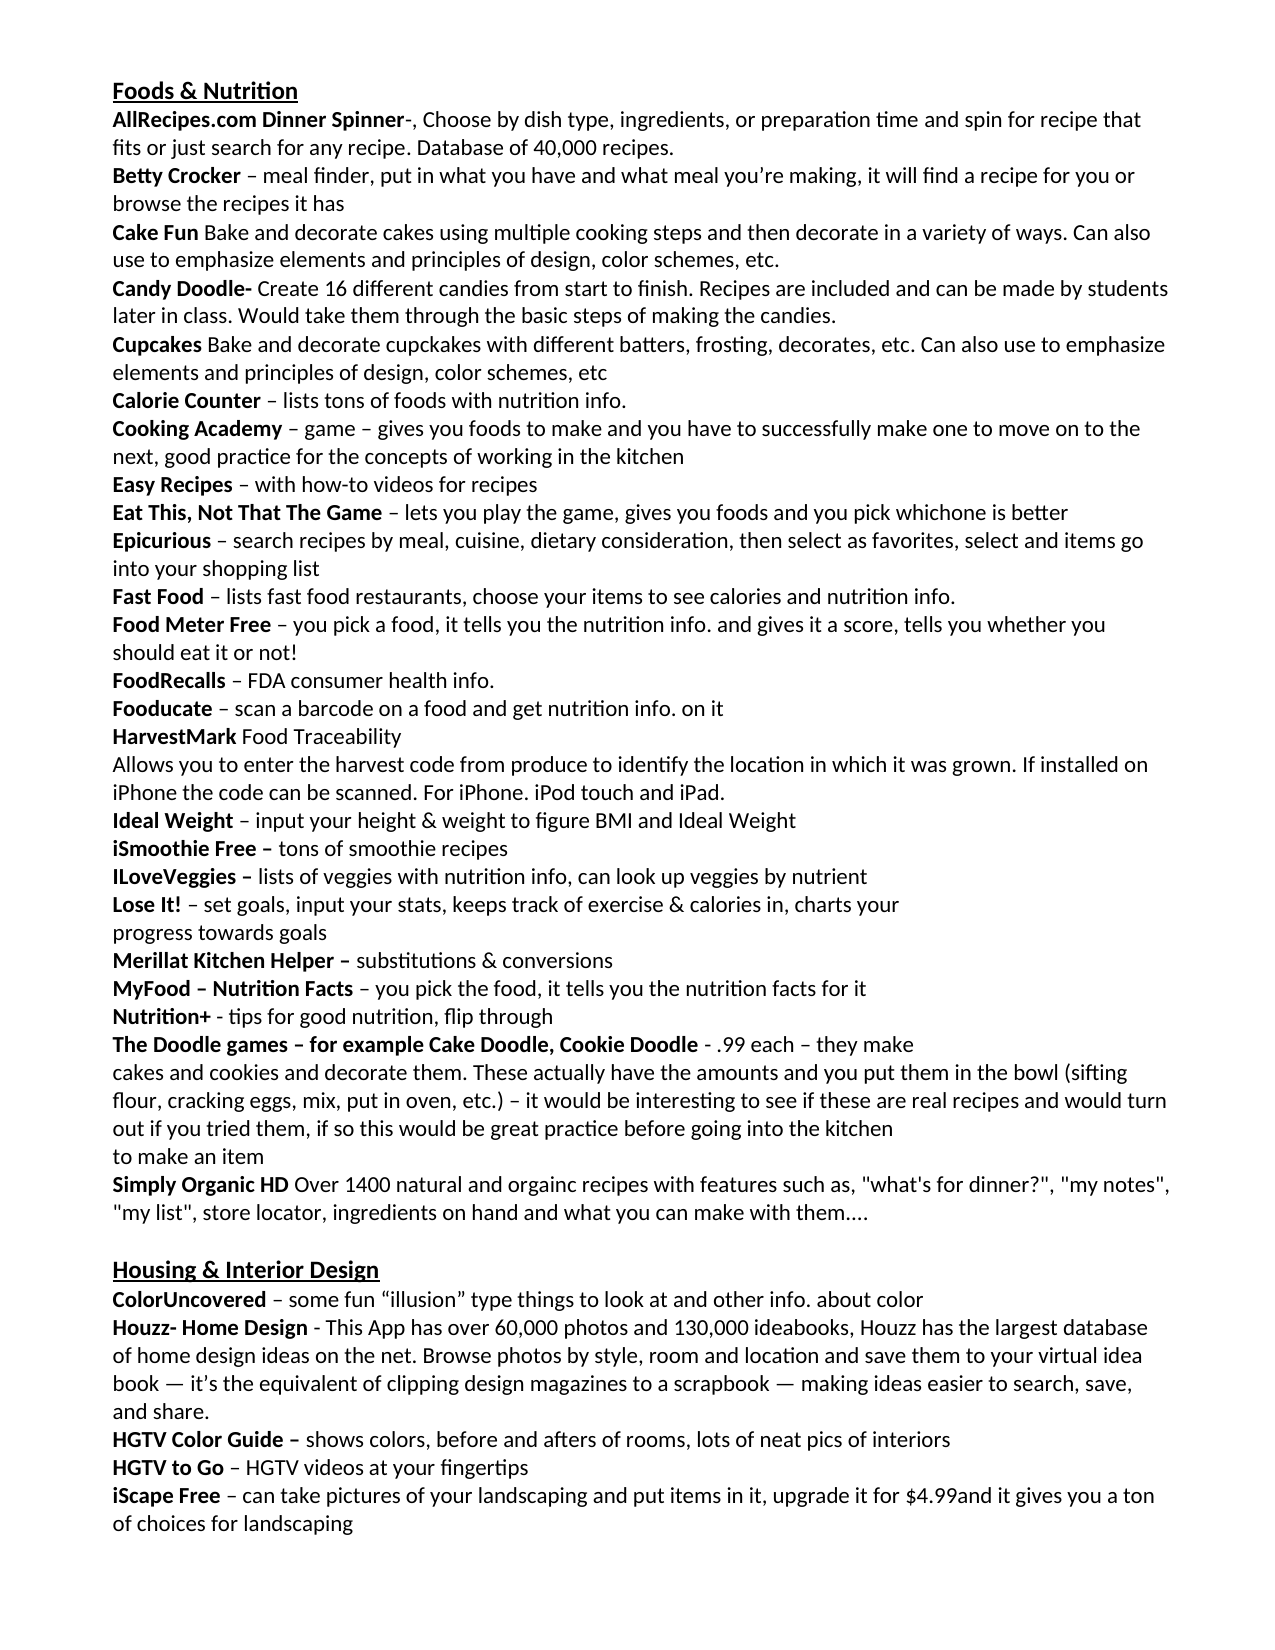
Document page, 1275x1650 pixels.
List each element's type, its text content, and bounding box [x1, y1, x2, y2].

text Simply Organic HD Over 1400 natural and orgainc recipes with features such as, "what's for dinner?", "my notes", "my list", store locator, ingredients on hand and what you can make with them.... [112, 1170, 1172, 1226]
text HGTV to Go – HGTV videos at your fingertips [112, 1453, 1172, 1481]
text Epicurious – search recipes by meal, cuisine, dietary consideration, then select as favorites, select and items go into your shopping list [112, 526, 1172, 582]
text ColorUncovered – some fun “illusion” type things to look at and other info. about color [112, 1285, 1172, 1313]
text Candy Doodle- Create 16 different candies from start to finish. Recipes are included and can be made by students later in class. Would take them through the basic steps of making the candies. Cupcakes Bake and decorate cupckakes with different batters, frosting, decorates, etc. Can also use to emphasize elements and principles of design, color schemes, etc Calorie Counter – lists tons of foods with nutrition info. Cooking Academy – game – gives you foods to make and you have to successfully make one to move on to the next, good practice for the concepts of working in the kitchen Easy Recipes – with how-to videos for recipes Eat This, Not That The Game – lets you play the game, gives you foods and you pick whichone is better [112, 274, 1172, 526]
text Merillat Kitchen Helper – substitutions & conversions [112, 946, 1172, 974]
text progress towards goals [112, 918, 1172, 946]
text cakes and cookies and decorate them. These actually have the amounts and you put them in the bowl (sifting flour, cracking eggs, mix, put in oven, etc.) – it would be interesting to see if these are real recipes and would turn out if you tried them, if so this would be great practice before going into the kitchen [112, 1058, 1172, 1142]
text AllRecipes.com Dinner Spinner-, Choose by dish type, ingredients, or preparation time and spin for recipe that fits or just search for any recipe. Database of 40,000 recipes. [112, 106, 1172, 162]
text Cake Fun Bake and decorate cakes using multiple cooking steps and then decorate in a variety of ways. Can also use to emphasize elements and principles of design, color schemes, etc. [112, 218, 1172, 274]
text FoodRecalls – FDA consumer health info. [112, 666, 1172, 694]
text ILoveVeggies – lists of veggies with nutrition info, can look up veggies by nutrient [112, 862, 1172, 890]
text iScape Free – can take pictures of your landscaping and put items in it, upgrade it for $4.99and it gives you a ton of choices for landscaping [112, 1481, 1172, 1537]
text Lose It! – set goals, input your stats, keeps track of exercise & calories in, charts your [112, 890, 1172, 918]
text Fast Food – lists fast food restaurants, choose your items to see calories and nutrition info. [112, 582, 1172, 610]
text Allows you to enter the harvest code from produce to identify the location in which it was grown. If installed on iPhone the code can be scanned. For iPhone. iPod touch and iPad. Ideal Weight – input your height & weight to figure BMI and Ideal Weight [112, 750, 1172, 834]
text Houzz- Home Design - This App has over 60,000 photos and 130,000 ideabooks, Houzz has the largest database of home design ideas on the net. Browse photos by style, room and location and save them to your virtual idea book — it’s the equivalent of clipping design magazines to a scrapbook — making ideas easier to search, save, and share. [112, 1313, 1172, 1425]
text Fooducate – scan a barcode on a food and get nutrition info. on it [112, 694, 1172, 722]
text HarvestMark Food Traceability [112, 722, 1172, 750]
text to make an item [112, 1142, 1172, 1170]
text iSmoothie Free – tons of smoothie recipes [112, 834, 1172, 862]
text HGTV Color Guide – shows colors, before and afters of rooms, lots of neat pics of interiors [112, 1425, 1172, 1453]
text Nutrition+ - tips for good nutrition, flip through [112, 1002, 1172, 1030]
text Housing & Interior Design [112, 1254, 1172, 1285]
text The Doodle games – for example Cake Doodle, Cookie Doodle - .99 each – they make [112, 1030, 1172, 1058]
text MyFood – Nutrition Facts – you pick the food, it tells you the nutrition facts for it [112, 974, 1172, 1002]
text Foods & Nutrition [112, 75, 1172, 106]
text Food Meter Free – you pick a food, it tells you the nutrition info. and gives it a score, tells you whether you should eat it or not! [112, 610, 1172, 666]
text Betty Crocker – meal finder, put in what you have and what meal you’re making, it will find a recipe for you or browse the recipes it has [112, 162, 1172, 218]
